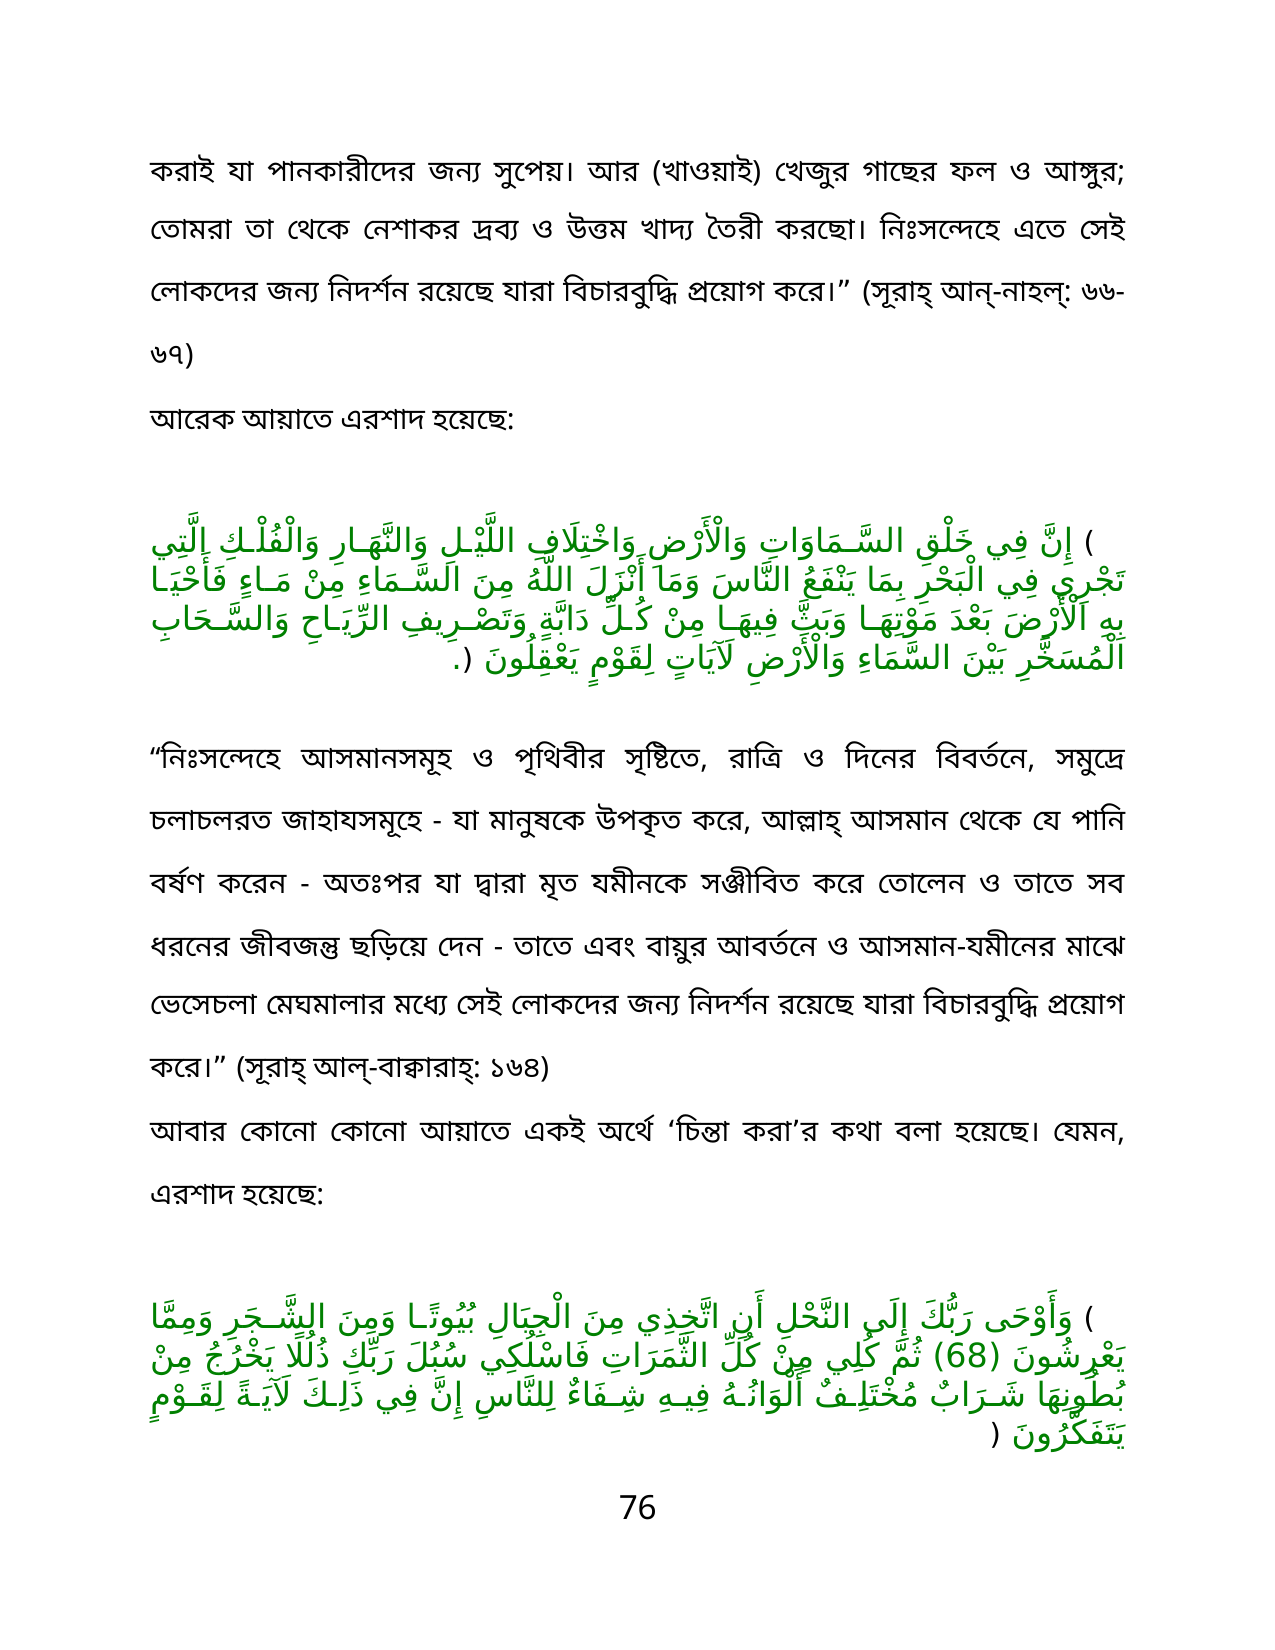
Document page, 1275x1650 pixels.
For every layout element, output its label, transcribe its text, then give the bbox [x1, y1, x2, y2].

text আরেক আয়াতে এরশাদ হয়েছে: [150, 398, 1125, 441]
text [150, 150, 1125, 377]
text আবার কোনো কোনো আয়াতে একই অর্থে ‘চিন্তা করা’র কথা বলা হয়েছে। যেমন, এরশাদ হয়েছে: [150, 1111, 1125, 1216]
text “নিঃসন্দেহে আসমানসমূহ ও পৃথিবীর সৃষ্টিতে, রাত্রি ও দিনের বিবর্তনে, সমুদ্রে চলাচলরত জাহাযসমূহে - যা মানুষকে উপকৃত করে, আল্লাহ্ আসমান থেকে যে পানি বর্ষণ করেন - অতঃপর যা দ্বারা মৃত যমীনকে সঞ্জীবিত করে তোলেন ও তাতে সব ধরনের জীবজন্তু ছড়িয়ে দেন - তাতে এবং বায়ুর আবর্তনে ও আসমান-যমীনের মাঝে ভেসেচলা মেঘমালার মধ্যে সেই লোকদের জন্য নিদর্শন রয়েছে যারা বিচারবুদ্ধি প্রয়োগ করে।” (সূরাহ্ আল্-বাক্বারাহ্: ১৬৪) [150, 737, 1125, 1089]
text ) وَأَوْحَى رَبُّكَ إِلَى النَّحْلِ أَنِ اتَّخِذِي مِنَ الْجِبَالِ بُيُوتًا وَمِنَ الشَّجَرِ وَمِمَّا يَعْرِشُونَ (68) ثُمَّ كُلِي مِنْ كُلِّ الثَّمَرَاتِ فَاسْلُكِي سُبُلَ رَبِّكِ ذُلُلًا يَخْرُجُ مِنْ بُطُونِهَا شَرَابٌ مُخْتَلِفٌ أَلْوَانُهُ فِيهِ شِفَاءٌ لِلنَّاسِ إِنَّ فِي ذَلِكَ لَآيَةً لِقَوْمٍ يَتَفَكَّرُونَ ( [150, 1297, 1125, 1453]
text ) إِنَّ فِي خَلْقِ السَّمَاوَاتِ وَالْأَرْضِ وَاخْتِلَافِ اللَّيْلِ وَالنَّهَارِ وَالْفُلْكِ الَّتِي تَجْرِي فِي الْبَحْرِ بِمَا يَنْفَعُ النَّاسَ وَمَا أَنْزَلَ اللَّهُ مِنَ السَّمَاءِ مِنْ مَاءٍ فَأَحْيَا بِهِ الْأَرْضَ بَعْدَ مَوْتِهَا وَبَثَّ فِيهَا مِنْ كُلِّ دَابَّةٍ وَتَصْرِيفِ الرِّيَاحِ وَالسَّحَابِ الْمُسَخَّرِ بَيْنَ السَّمَاءِ وَالْأَرْضِ لَآيَاتٍ لِقَوْمٍ يَعْقِلُونَ (. [150, 522, 1125, 677]
